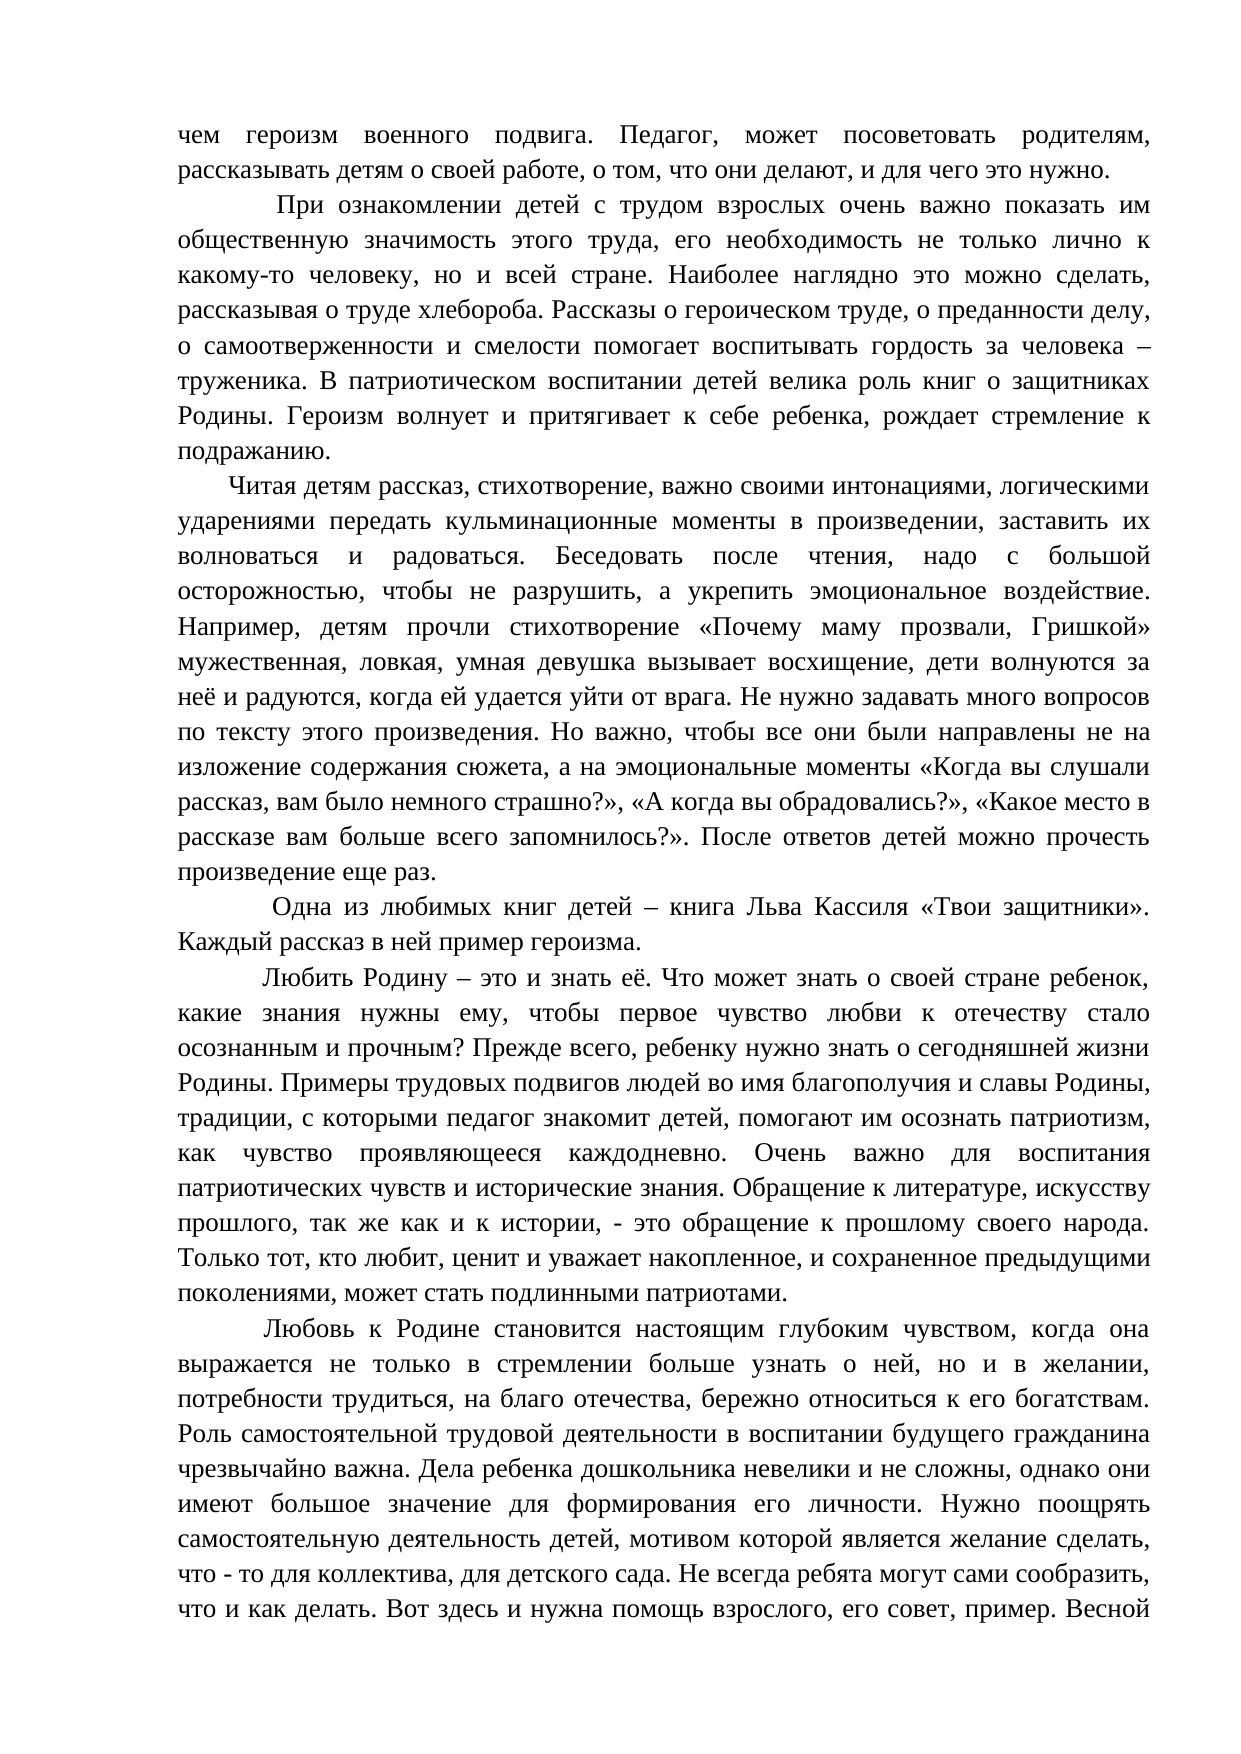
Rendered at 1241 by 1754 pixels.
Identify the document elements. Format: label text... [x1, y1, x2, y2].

text Читая детям рассказ, стихотворение, важно своими интонациями, логическими ударениями передать кульминационные моменты в произведении, заставить их волноваться и радоваться. Беседовать после чтения, надо с большой осторожностью, чтобы не разрушить, а укрепить эмоциональное воздействие. Например, детям прочли стихотворение «Почему маму прозвали, Гришкой» мужественная, ловкая, умная девушка вызывает восхищение, дети волнуются за неё и радуются, когда ей удается уйти от врага. Не нужно задавать много вопросов по тексту этого произведения. Но важно, чтобы все они были направлены не на изложение содержания сюжета, а на эмоциональные моменты «Когда вы слушали рассказ, вам было немного страшно?», «А когда вы обрадовались?», «Какое место в рассказе вам больше всего запомнилось?». После ответов детей можно прочесть произведение еще раз. [177, 469, 1152, 886]
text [177, 1312, 1152, 1624]
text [177, 118, 1152, 184]
text При ознакомлении детей с трудом взрослых очень важно показать им общественную значимость этого труда, его необходимость не только лично к какому-то человеку, но и всей стране. Наиболее наглядно это можно сделать, рассказывая о труде хлебороба. Рассказы о героическом труде, о преданности делу, о самоотверженности и смелости помогает воспитывать гордость за человека – труженика. В патриотическом воспитании детей велика роль книг о защитниках Родины. Героизм волнует и притягивает к себе ребенка, рождает стремление к подражанию. [177, 188, 1152, 465]
text Одна из любимых книг детей – книга Льва Кассиля «Твои защитники». Каждый рассказ в ней пример героизма. [177, 890, 1152, 957]
text Любить Родину – это и знать её. Что может знать о своей стране ребенок, какие знания нужны ему, чтобы первое чувство любви к отечеству стало осознанным и прочным? Прежде всего, ребенку нужно знать о сегодняшней жизни Родины. Примеры трудовых подвигов людей во имя благополучия и славы Родины, традиции, с которыми педагог знакомит детей, помогают им осознать патриотизм, как чувство проявляющееся каждодневно. Очень важно для воспитания патриотических чувств и исторические знания. Обращение к литературе, искусству прошлого, так же как и к истории, - это обращение к прошлому своего народа. Только тот, кто любит, ценит и уважает накопленное, и сохраненное предыдущими поколениями, может стать подлинными патриотами. [177, 961, 1152, 1308]
